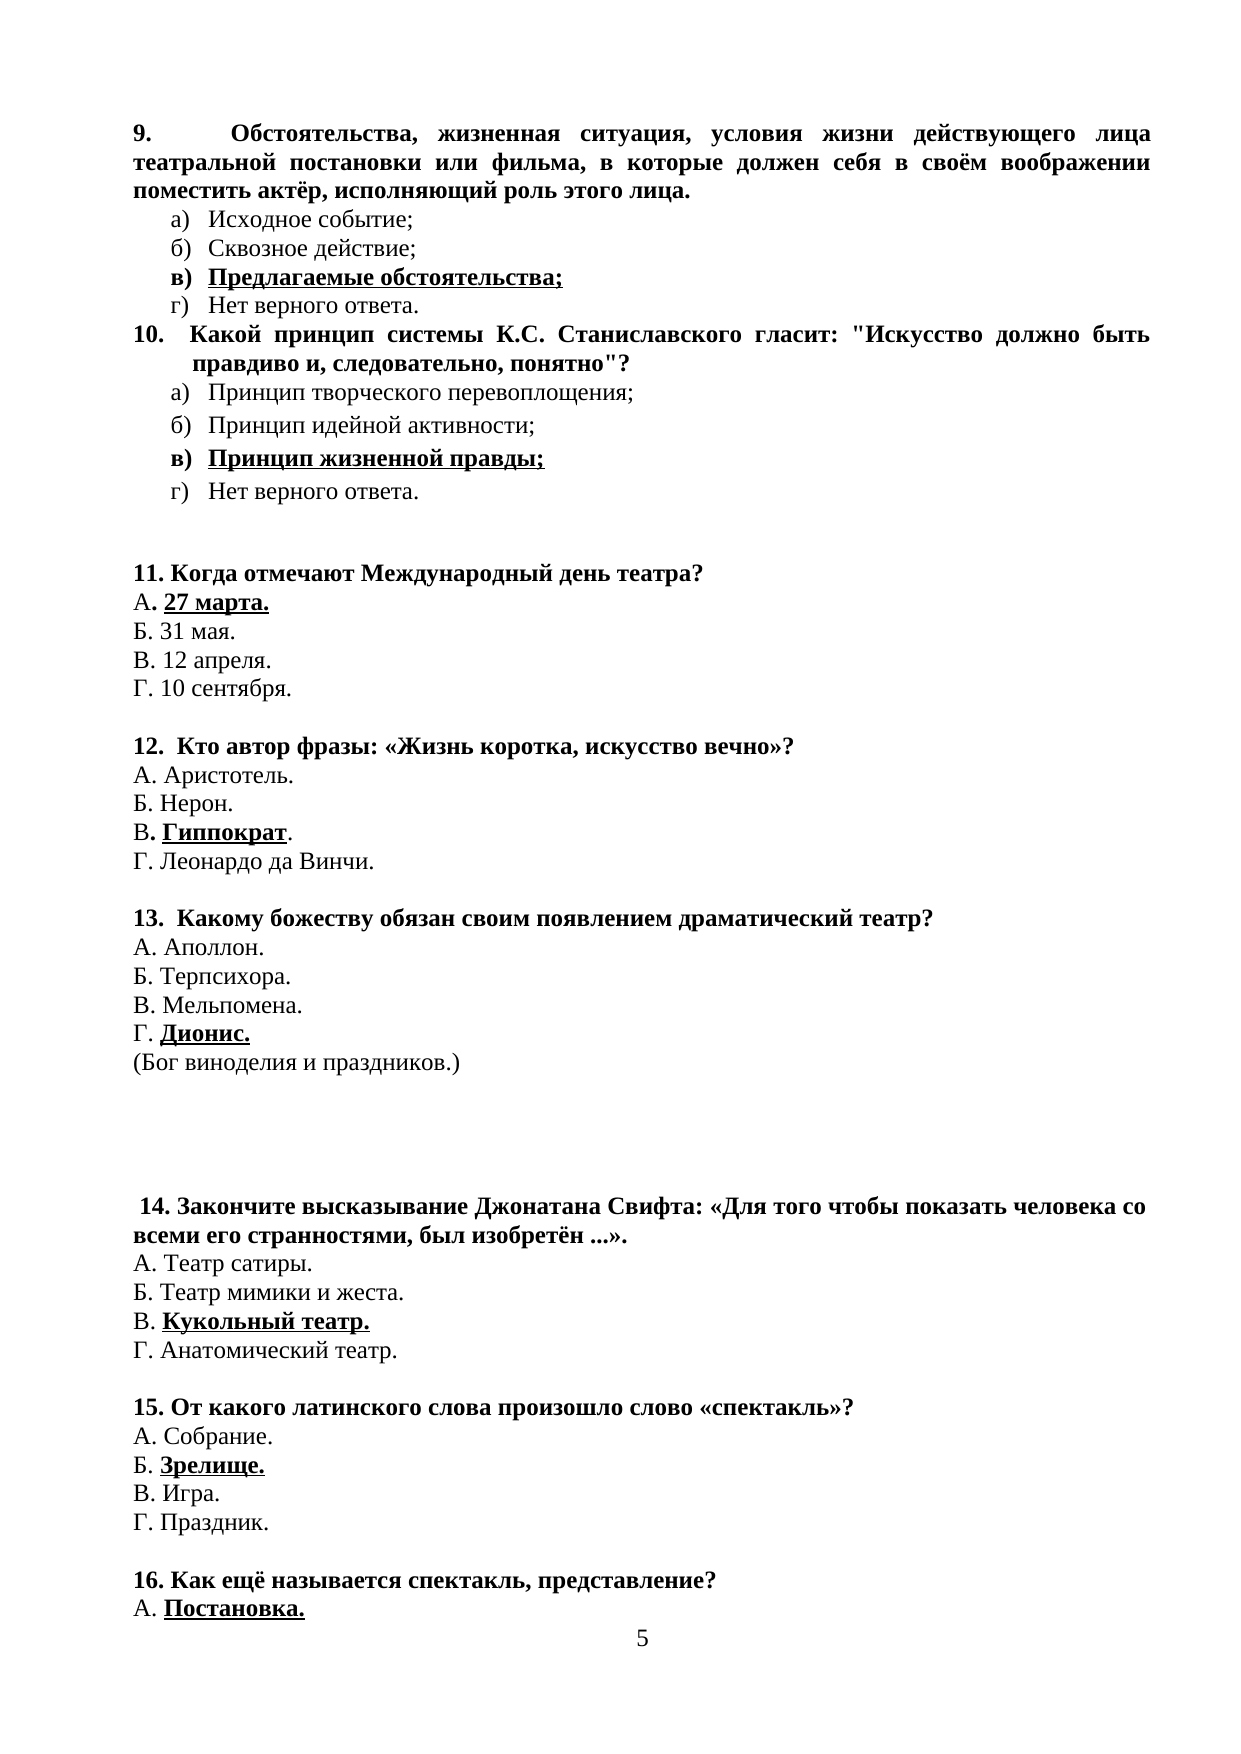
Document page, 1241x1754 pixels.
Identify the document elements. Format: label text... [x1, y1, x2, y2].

list Сквозное действие; [170, 233, 1152, 262]
list Принцип идейной активности; [170, 410, 1152, 439]
text Г. Дионис. [133, 1018, 1152, 1047]
list Исходное событие; [170, 204, 1152, 233]
text Б. 31 мая. [133, 616, 1152, 645]
text В. Мельпомена. [133, 990, 1152, 1018]
text А. Театр сатиры. [133, 1248, 1152, 1277]
text Б. Зрелище. [133, 1450, 1152, 1478]
text 16. Как ещё называется спектакль, представление? [133, 1565, 1152, 1593]
list Нет верного ответа. [170, 476, 1152, 505]
text 13. Какому божеству обязан своим появлением драматический театр? [133, 903, 1152, 932]
text А. 27 марта. [133, 587, 1152, 616]
text Г. Анатомический театр. [133, 1335, 1152, 1363]
text (Бог виноделия и праздников.) [133, 1047, 1152, 1076]
list Предлагаемые обстоятельства; [170, 262, 1152, 291]
text А. Постановка. [133, 1593, 1152, 1622]
text А. Аполлон. [133, 932, 1152, 961]
text В. 12 апреля. [133, 645, 1152, 673]
text 14. Закончите высказывание Джонатана Свифта: «Для того чтобы показать человека со всеми его странностями, был изобретён ...». [133, 1191, 1152, 1248]
text А. Аристотель. [133, 760, 1152, 788]
text 12. Кто автор фразы: «Жизнь коротка, искусство вечно»? [133, 731, 1152, 760]
text Г. 10 сентября. [133, 673, 1152, 702]
text А. Собрание. [133, 1421, 1152, 1450]
text Б. Театр мимики и жеста. [133, 1277, 1152, 1306]
text В. Кукольный театр. [133, 1306, 1152, 1335]
list Принцип жизненной правды; [170, 443, 1152, 472]
text В. Игра. [133, 1478, 1152, 1507]
list 9. Обстоятельства, жизненная ситуация, условия жизни действующего лица театральной постановки или фильма, в которые должен себя в своём воображении поместить актёр, исполняющий роль этого лица. [133, 118, 1152, 204]
text 15. От какого латинского слова произошло слово «спектакль»? [133, 1392, 1152, 1421]
list Нет верного ответа. [170, 291, 1152, 319]
text 11. Когда отмечают Международный день театра? [133, 558, 1152, 587]
list Принцип творческого перевоплощения; [170, 377, 1152, 406]
text В. Гиппократ. [133, 817, 1152, 846]
text Б. Нерон. [133, 788, 1152, 817]
text Г. Леонардо да Винчи. [133, 846, 1152, 875]
text Г. Праздник. [133, 1507, 1152, 1536]
text Б. Терпсихора. [133, 961, 1152, 990]
list 10. Какой принцип системы К.С. Станиславского гласит: "Искусство должно быть правдиво и, следовательно, понятно"? [133, 319, 1152, 377]
